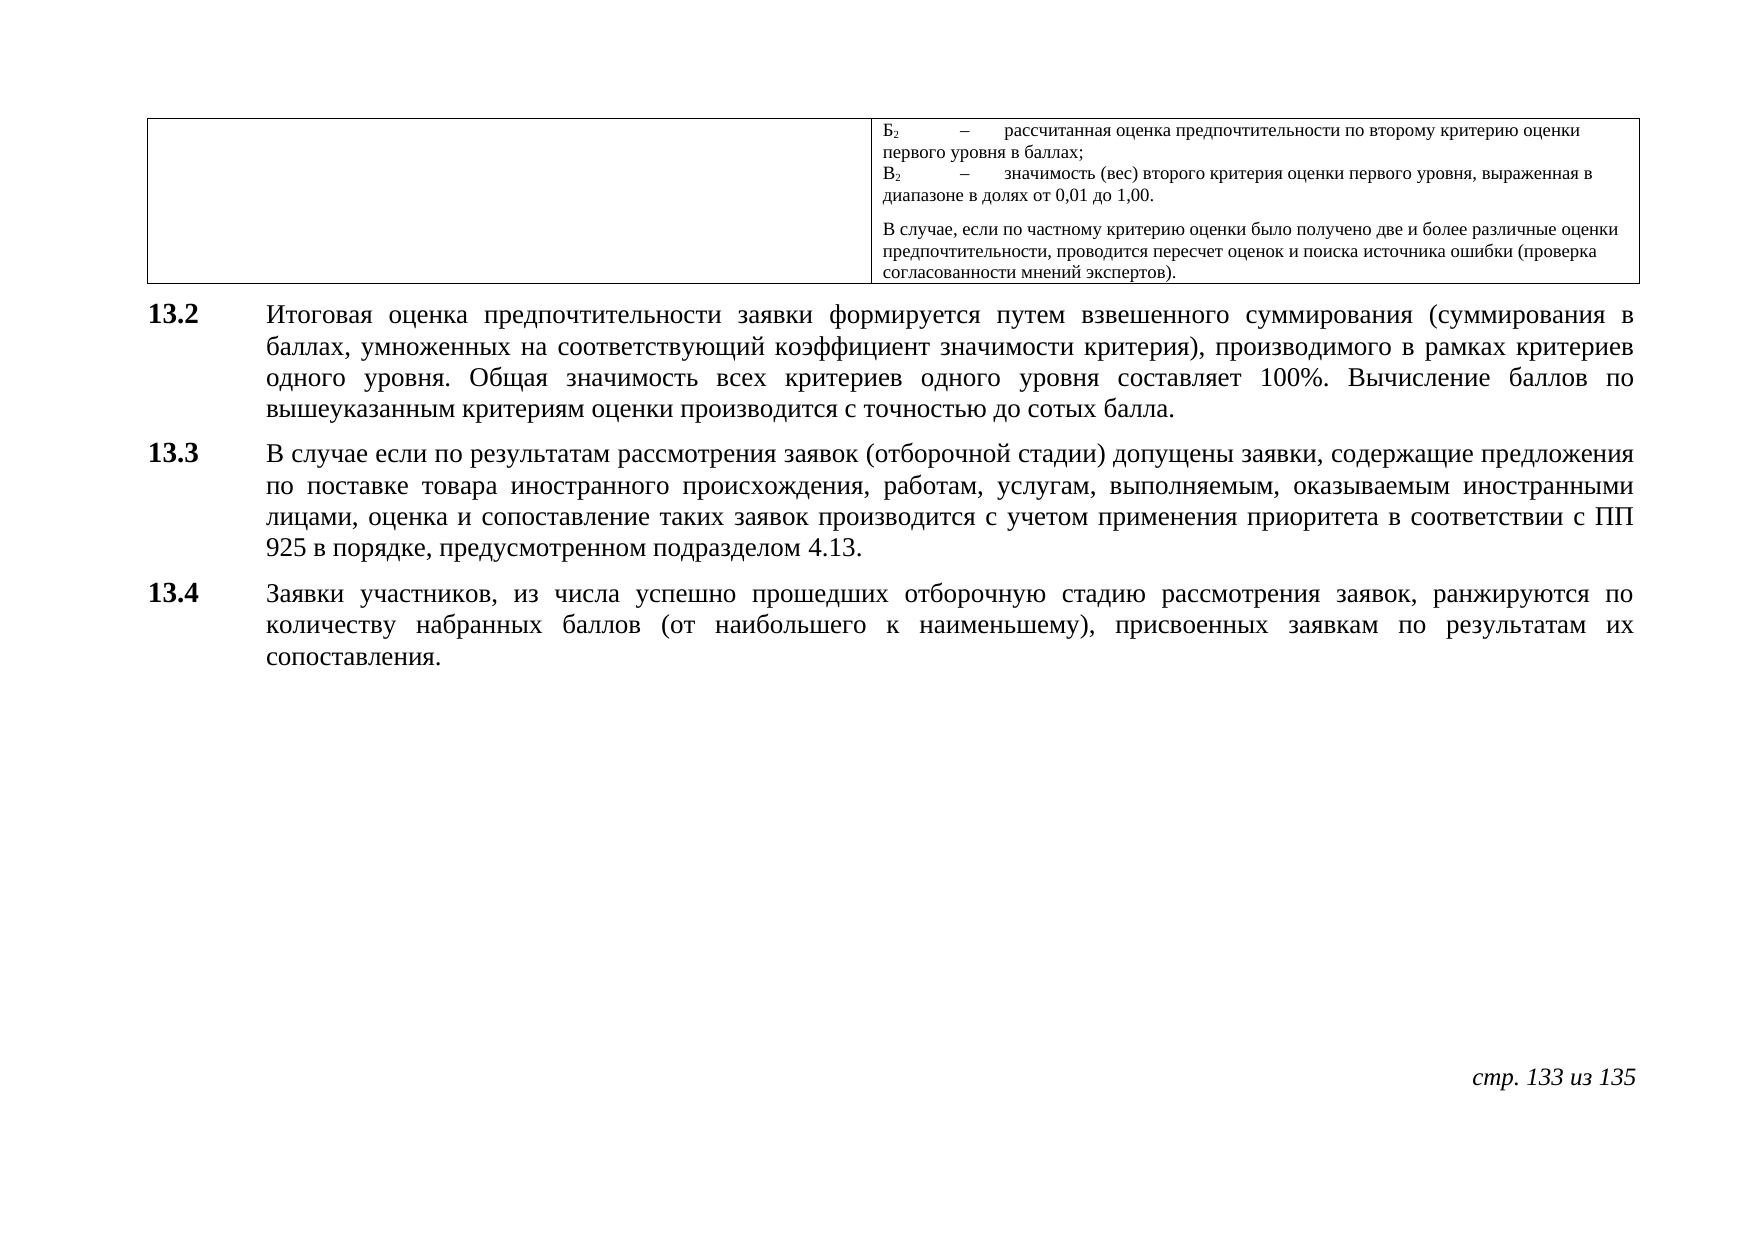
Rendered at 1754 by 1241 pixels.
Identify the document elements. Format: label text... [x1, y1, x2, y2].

list В случае если по результатам рассмотрения заявок (отборочной стадии) допущены заявки, содержащие предложения по поставке товара иностранного происхождения, работам, услугам, выполняемым, оказываемым иностранными лицами, оценка и сопоставление таких заявок производится с учетом применения приоритета в соответствии с ПП 925 в порядке, предусмотренном подразделом 4.13. [148, 436, 1636, 563]
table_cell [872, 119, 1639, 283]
list Заявки участников, из числа успешно прошедших отборочную стадию рассмотрения заявок, ранжируются по количеству набранных баллов (от наибольшего к наименьшему), присвоенных заявкам по результатам их сопоставления. [148, 575, 1636, 671]
list Итоговая оценка предпочтительности заявки формируется путем взвешенного суммирования (суммирования в баллах, умноженных на соответствующий коэффициент значимости критерия), производимого в рамках критериев одного уровня. Общая значимость всех критериев одного уровня составляет 100%. Вычисление баллов по вышеуказанным критериям оценки производится с точностью до сотых балла. [148, 296, 1636, 423]
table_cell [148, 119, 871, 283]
